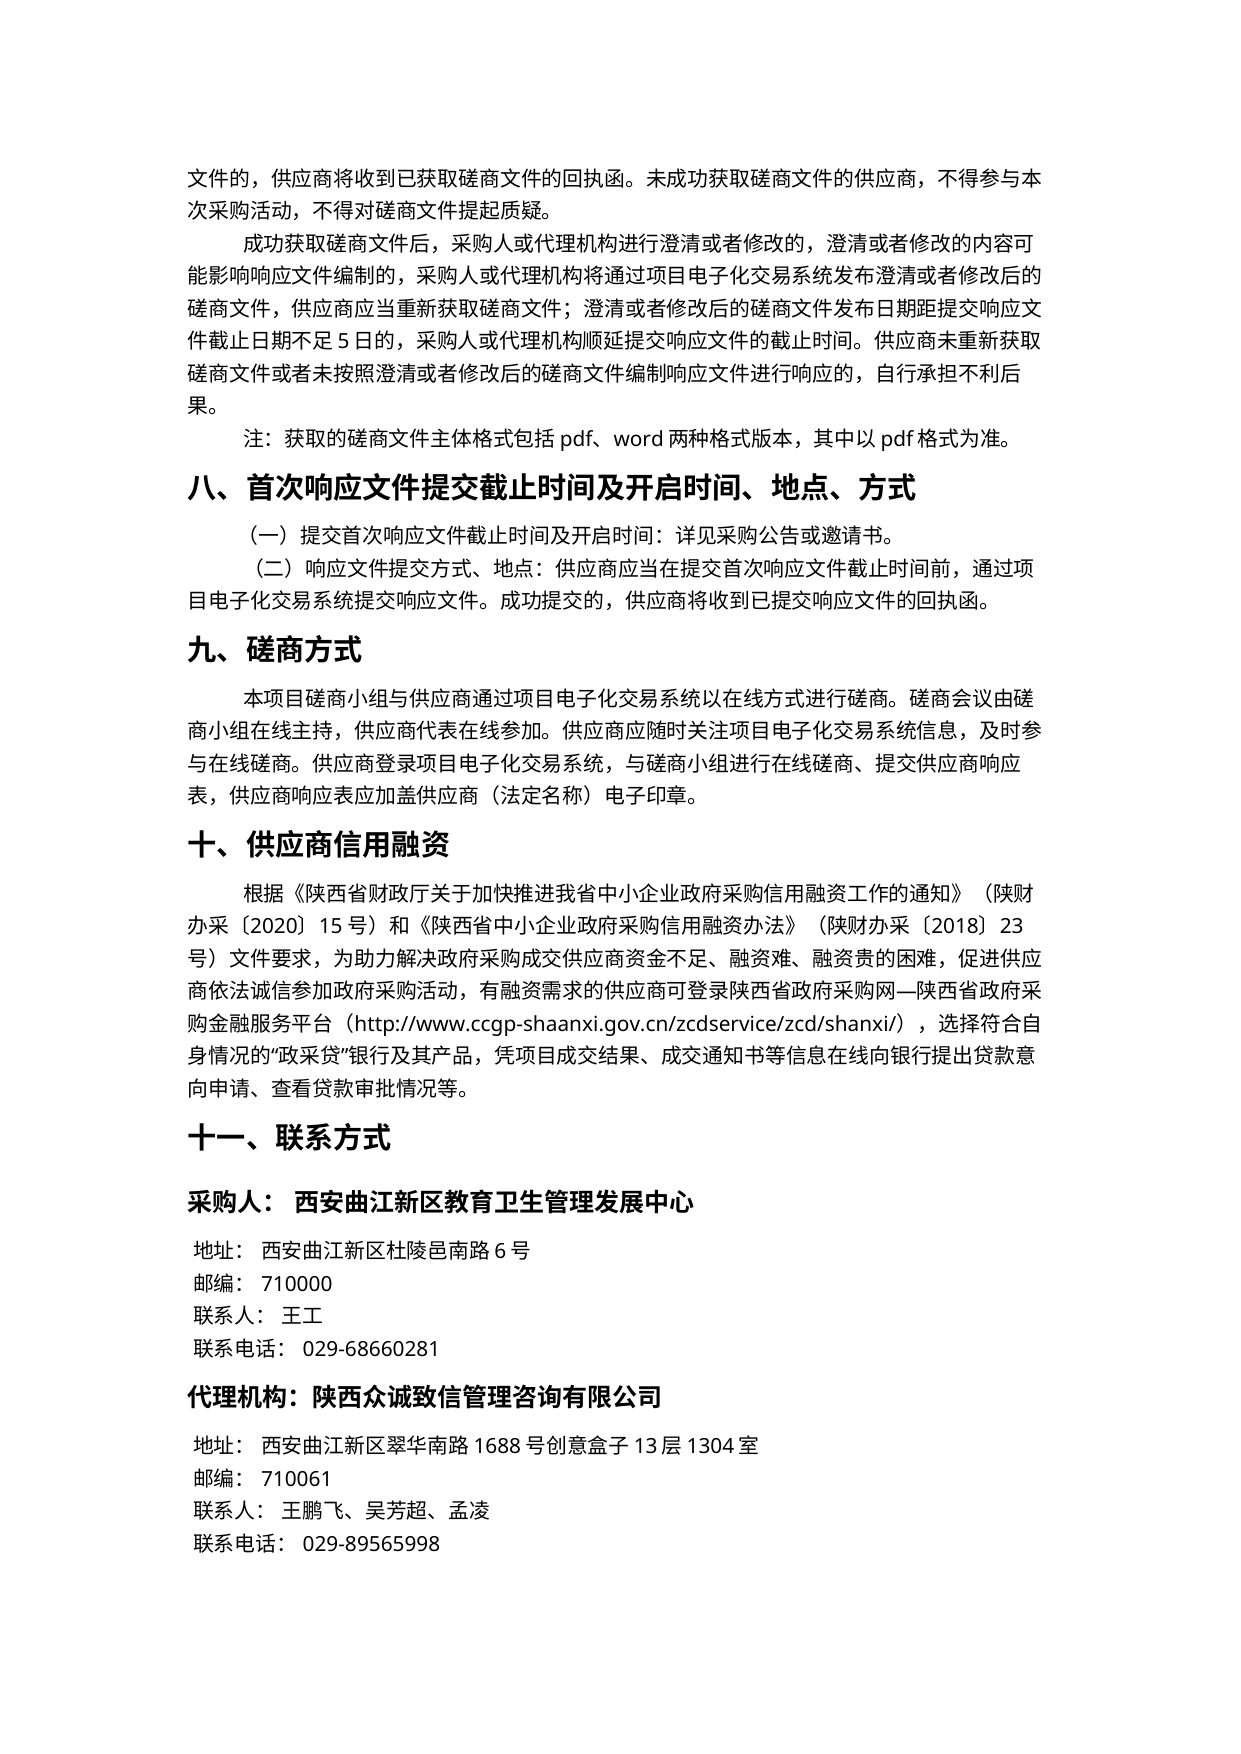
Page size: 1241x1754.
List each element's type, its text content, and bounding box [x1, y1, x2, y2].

text 成功获取磋商文件后，采购人或代理机构进行澄清或者修改的，澄清或者修改的内容可能影响响应文件编制的，采购人或代理机构将通过项目电子化交易系统发布澄清或者修改后的磋商文件，供应商应当重新获取磋商文件；澄清或者修改后的磋商文件发布日期距提交响应文件截止日期不足5日的，采购人或代理机构顺延提交响应文件的截止时间。供应商未重新获取磋商文件或者未按照澄清或者修改后的磋商文件编制响应文件进行响应的，自行承担不利后果。 [187, 227, 1053, 422]
text 地址： 西安曲江新区翠华南路1688号创意盒子13层1304室 [187, 1429, 1053, 1462]
text 联系人： 王鹏飞、吴芳超、孟凌 [187, 1494, 1053, 1527]
text （二）响应文件提交方式、地点：供应商应当在提交首次响应文件截止时间前，通过项目电子化交易系统提交响应文件。成功提交的，供应商将收到已提交响应文件的回执函。 [187, 552, 1053, 617]
text 邮编： 710061 [187, 1462, 1053, 1494]
text （一）提交首次响应文件截止时间及开启时间：详见采购公告或邀请书。 [187, 519, 1053, 552]
text 十、供应商信用融资 [187, 812, 1053, 877]
text 联系人： 王工 [187, 1299, 1053, 1332]
text 邮编： 710000 [187, 1267, 1053, 1299]
text 本项目磋商小组与供应商通过项目电子化交易系统以在线方式进行磋商。磋商会议由磋商小组在线主持，供应商代表在线参加。供应商应随时关注项目电子化交易系统信息，及时参与在线磋商。供应商登录项目电子化交易系统，与磋商小组进行在线磋商、提交供应商响应表，供应商响应表应加盖供应商（法定名称）电子印章。 [187, 682, 1053, 812]
text 联系电话： 029-89565998 [187, 1527, 1053, 1559]
text 八、首次响应文件提交截止时间及开启时间、地点、方式 [187, 454, 1053, 519]
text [187, 162, 1053, 227]
text 注：获取的磋商文件主体格式包括pdf、word两种格式版本，其中以pdf格式为准。 [187, 422, 1053, 454]
text 采购人： 西安曲江新区教育卫生管理发展中心 [187, 1169, 1053, 1234]
text 代理机构：陕西众诚致信管理咨询有限公司 [187, 1364, 1053, 1429]
text 地址： 西安曲江新区杜陵邑南路6号 [187, 1234, 1053, 1267]
text 十一、联系方式 [187, 1104, 1053, 1169]
text 联系电话： 029-68660281 [187, 1332, 1053, 1364]
text 根据《陕西省财政厅关于加快推进我省中小企业政府采购信用融资工作的通知》（陕财办采〔2020〕15 号）和《陕西省中小企业政府采购信用融资办法》（陕财办采〔2018〕23 号）文件要求，为助力解决政府采购成交供应商资金不足、融资难、融资贵的困难，促进供应商依法诚信参加政府采购活动，有融资需求的供应商可登录陕西省政府采购网—陕西省政府采购金融服务平台（http://www.ccgp-shaanxi.gov.cn/zcdservice/zcd/shanxi/），选择符合自身情况的“政采贷”银行及其产品，凭项目成交结果、成交通知书等信息在线向银行提出贷款意向申请、查看贷款审批情况等。 [187, 877, 1053, 1104]
text 九、磋商方式 [187, 617, 1053, 682]
